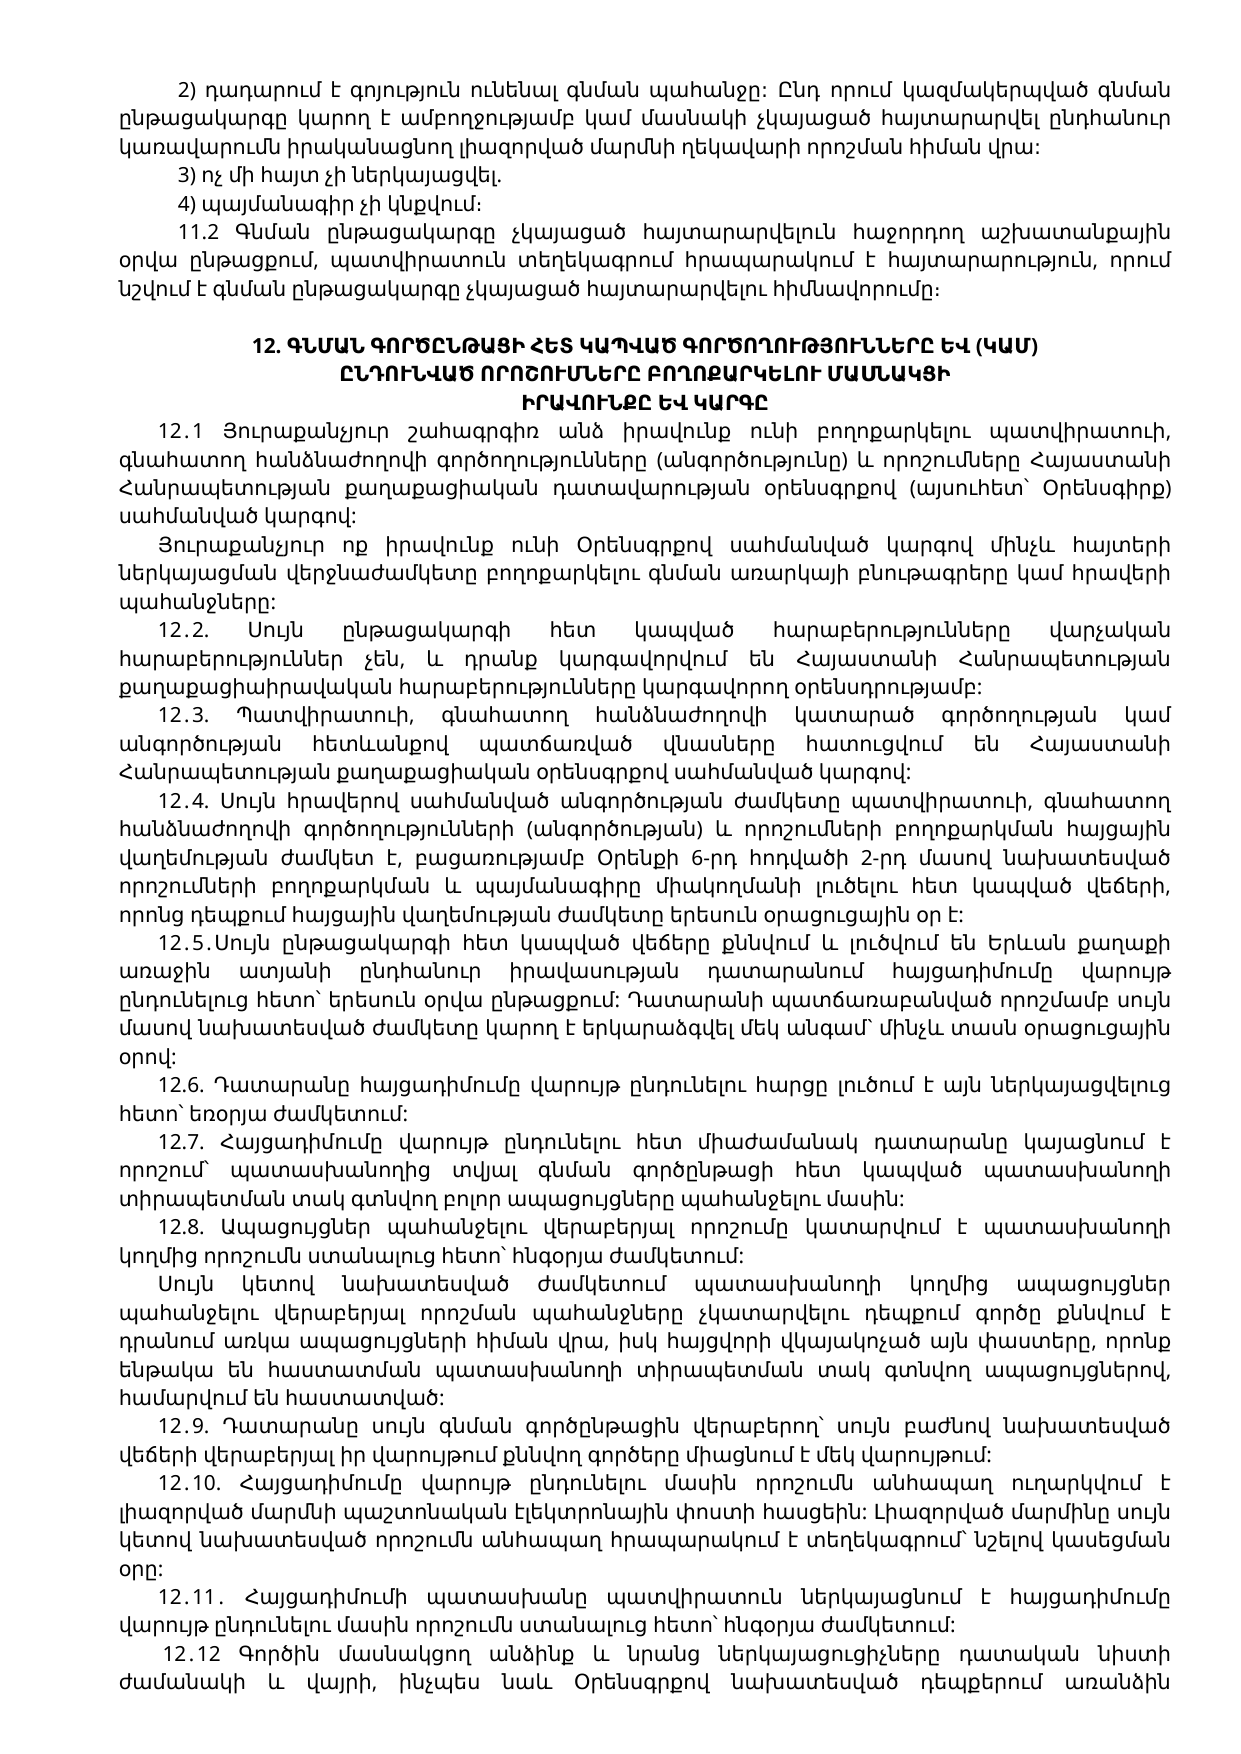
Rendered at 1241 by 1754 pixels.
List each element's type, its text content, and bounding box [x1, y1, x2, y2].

text 12․4. Սույն հրավերով սահմանված անգործության ժամկետը պատվիրատուի, գնահատող հանձնաժողովի գործողությունների (անգործության) և որոշումների բողոքարկման հայցային վաղեմության ժամկետ է, բացառությամբ Օրենքի 6-րդ հոդվածի 2-րդ մասով նախատեսված որոշումների բողոքարկման և պայմանագիրը միակողմանի լուծելու հետ կապված վեճերի, որոնց դեպքում հայցային վաղեմության ժամկետը երեսուն օրացուցային օր է: [118, 786, 1171, 928]
text 12.7. Հայցադիմումը վարույթ ընդունելու հետ միաժամանակ դատարանը կայացնում է որոշում՝ պատասխանողից տվյալ գնման գործընթացի հետ կապված պատասխանողի տիրապետման տակ գտնվող բոլոր ապացույցները պահանջելու մասին: [118, 1127, 1171, 1212]
text ԻՐԱՎՈՒՆՔԸ ԵՎ ԿԱՐԳԸ [118, 388, 1171, 416]
text Յուրաքանչյուր ոք իրավունք ունի Օրենսգրքով սահմանված կարգով մինչև հայտերի ներկայացման վերջնաժամկետը բողոքարկելու գնման առարկայի բնութագրերը կամ հրավերի պահանջները: [118, 530, 1171, 615]
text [118, 1639, 1171, 1696]
text 12. ԳՆՄԱՆ ԳՈՐԾԸՆԹԱՑԻ ՀԵՏ ԿԱՊՎԱԾ ԳՈՐԾՈՂՈՒԹՅՈՒՆՆԵՐԸ ԵՎ (ԿԱՄ) [118, 331, 1171, 359]
text 11.2 Գնման ընթացակարգը չկայացած հայտարարվելուն հաջորդող աշխատանքային օրվա ընթացքում, պատվիրատուն տեղեկագրում հրապարակում է հայտարարություն, որում նշվում է գնման ընթացակարգը չկայացած հայտարարվելու հիմնավորումը։ [118, 217, 1171, 302]
text 12․9. Դատարանը սույն գնման գործընթացին վերաբերող՝ սույն բաժնով նախատեսված վեճերի վերաբերյալ իր վարույթում քննվող գործերը միացնում է մեկ վարույթում: [118, 1412, 1171, 1468]
text 12․11․ Հայցադիմումի պատասխանը պատվիրատուն ներկայացնում է հայցադիմումը վարույթ ընդունելու մասին որոշումն ստանալուց հետո՝ հնգօրյա ժամկետում: [118, 1582, 1171, 1639]
text 12.8. Ապացույցներ պահանջելու վերաբերյալ որոշումը կատարվում է պատասխանողի կողմից որոշումն ստանալուց հետո՝ հնգօրյա ժամկետում: [118, 1212, 1171, 1269]
text 12․3. Պատվիրատուի, գնահատող հանձնաժողովի կատարած գործողության կամ անգործության հետևանքով պատճառված վնասները հատուցվում են Հայաստանի Հանրապետության քաղաքացիական օրենսգրքով սահմանված կարգով: [118, 701, 1171, 786]
text Սույն կետով նախատեսված ժամկետում պատասխանողի կողմից ապացույցներ պահանջելու վերաբերյալ որոշման պահանջները չկատարվելու դեպքում գործը քննվում է դրանում առկա ապացույցների հիման վրա, իսկ հայցվորի վկայակոչած այն փաստերը, որոնք ենթակա են հաստատման պատասխանողի տիրապետման տակ գտնվող ապացույցներով, համարվում են հաստատված: [118, 1269, 1171, 1412]
text 12․2. Սույն ընթացակարգի հետ կապված հարաբերությունները վարչական հարաբերություններ չեն, և դրանք կարգավորվում են Հայաստանի Հանրապետության քաղաքացիաիրավական հարաբերությունները կարգավորող օրենսդրությամբ: [118, 615, 1171, 701]
text 2) դադարում է գոյություն ունենալ գնման պահանջը: Ընդ որում կազմակերպված գնման ընթացակարգը կարող է ամբողջությամբ կամ մասնակի չկայացած հայտարարվել ընդհանուր կառավարումն իրականացնող լիազորված մարմնի ղեկավարի որոշման հիման վրա: [118, 75, 1171, 160]
text 4) պայմանագիր չի կնքվում։ [118, 189, 1171, 217]
text 12․5․Սույն ընթացակարգի հետ կապված վեճերը քննվում և լուծվում են Երևան քաղաքի առաջին ատյանի ընդհանուր իրավասության դատարանում հայցադիմումը վարույթ ընդունելուց հետո՝ երեսուն օրվա ընթացքում: Դատարանի պատճառաբանված որոշմամբ սույն մասով նախատեսված ժամկետը կարող է երկարաձգվել մեկ անգամ` մինչև տասն օրացուցային օրով: [118, 928, 1171, 1070]
text 12․10. Հայցադիմումը վարույթ ընդունելու մասին որոշումն անհապաղ ուղարկվում է լիազորված մարմնի պաշտոնական էլեկտրոնային փոստի հասցեին: Լիազորված մարմինը սույն կետով նախատեսված որոշումն անհապաղ հրապարակում է տեղեկագրում՝ նշելով կասեցման օրը: [118, 1468, 1171, 1582]
text 12․1 Յուրաքանչյուր շահագրգիռ անձ իրավունք ունի բողոքարկելու պատվիրատուի, գնահատող հանձնաժողովի գործողությունները (անգործությունը) և որոշումները Հայաստանի Հանրապետության քաղաքացիական դատավարության օրենսգրքով (այսուհետ՝ Օրենսգիրք) սահմանված կարգով: [118, 416, 1171, 530]
text ԸՆԴՈՒՆՎԱԾ ՈՐՈՇՈՒՄՆԵՐԸ ԲՈՂՈՔԱՐԿԵԼՈՒ ՄԱՍՆԱԿՑԻ [118, 359, 1171, 388]
text 12.6. Դատարանը հայցադիմումը վարույթ ընդունելու հարցը լուծում է այն ներկայացվելուց հետո՝ եռօրյա ժամկետում: [118, 1070, 1171, 1127]
text 3) ոչ մի հայտ չի ներկայացվել. [118, 160, 1171, 189]
